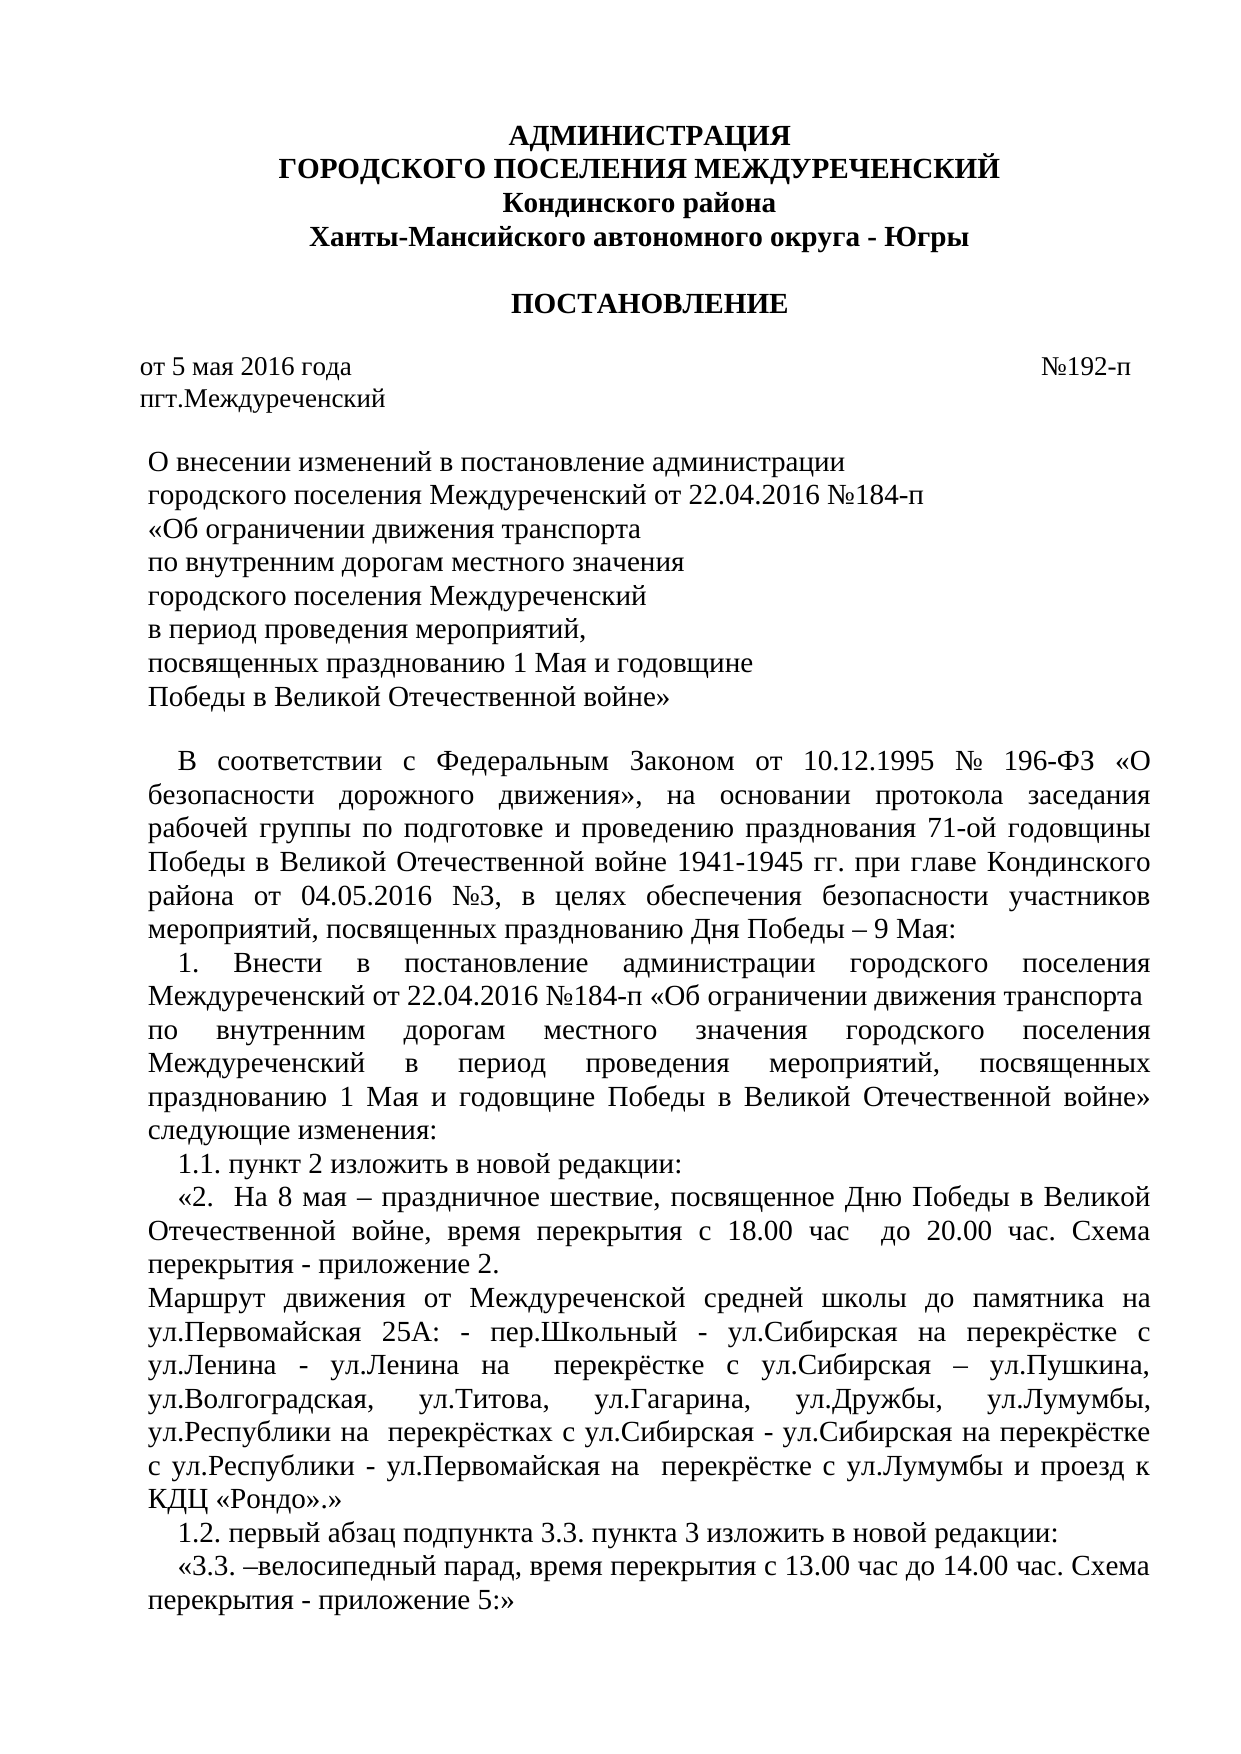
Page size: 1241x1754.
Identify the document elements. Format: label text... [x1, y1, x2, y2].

text Победы в Великой Отечественной войне» [148, 679, 1152, 712]
text по внутренним дорогам местного значения городского поселения Междуреченский в период проведения мероприятий, посвященных празднованию 1 Мая и годовщине Победы в Великой Отечественной войне» следующие изменения: [148, 1012, 1152, 1146]
text в период проведения мероприятий, [148, 612, 1152, 645]
text городского поселения Междуреченский от 22.04.2016 №184-п [148, 477, 1152, 511]
list Маршрут движения от Междуреченской средней школы до памятника на ул.Первомайская 25А: - пер.Школьный - ул.Сибирская на перекрёстке с ул.Ленина - ул.Ленина на перекрёстке с ул.Сибирская – ул.Пушкина, ул.Волгоградская, ул.Титова, ул.Гагарина, ул.Дружбы, ул.Лумумбы, ул.Республики на перекрёстках с ул.Сибирская - ул.Сибирская на перекрёстке с ул.Республики - ул.Первомайская на перекрёстке с ул.Лумумбы и проезд к КДЦ «Рондо».» [148, 1280, 1152, 1515]
text «Об ограничении движения транспорта [148, 511, 1152, 544]
text городского поселения Междуреченский [148, 578, 1152, 612]
text ПОСТАНОВЛЕНИЕ [148, 286, 1152, 319]
text 1.1. пункт 2 изложить в новой редакции: [148, 1146, 1152, 1179]
text пгт.Междуреченский [139, 382, 1152, 413]
list «3.3. –велосипедный парад, время перекрытия с 13.00 час до 14.00 час. Схема перекрытия - приложение 5:» [148, 1548, 1152, 1616]
text ГОРОДСКОГО ПОСЕЛЕНИЯ МЕЖДУРЕЧЕНСКИЙ [148, 152, 1131, 185]
text «2. На 8 мая – праздничное шествие, посвященное Дню Победы в Великой Отечественной войне, время перекрытия с 18.00 час до 20.00 час. Схема перекрытия - приложение 2. [148, 1179, 1152, 1280]
text по внутренним дорогам местного значения [148, 544, 1152, 578]
text Ханты-Мансийского автономного округа - Югры [148, 219, 1131, 252]
text посвященных празднованию 1 Мая и годовщине [148, 645, 1152, 679]
list 1.2. первый абзац подпункта 3.3. пункта 3 изложить в новой редакции: [148, 1515, 1152, 1548]
text Кондинского района [148, 185, 1131, 219]
text от 5 мая 2016 года №192-п [139, 351, 1152, 382]
text В соответствии с Федеральным Законом от 10.12.1995 № 196-ФЗ «О безопасности дорожного движения», на основании протокола заседания рабочей группы по подготовке и проведению празднования 71-ой годовщины Победы в Великой Отечественной войне 1941-1945 гг. при главе Кондинского района от 04.05.2016 №3, в целях обеспечения безопасности участников мероприятий, посвященных празднованию Дня Победы – 9 Мая: [148, 743, 1152, 945]
text 1. Внести в постановление администрации городского поселения Междуреченский от 22.04.2016 №184-п «Об ограничении движения транспорта [148, 945, 1152, 1012]
text О внесении изменений в постановление администрации [148, 444, 1152, 477]
text АДМИНИСТРАЦИЯ [148, 118, 1152, 152]
